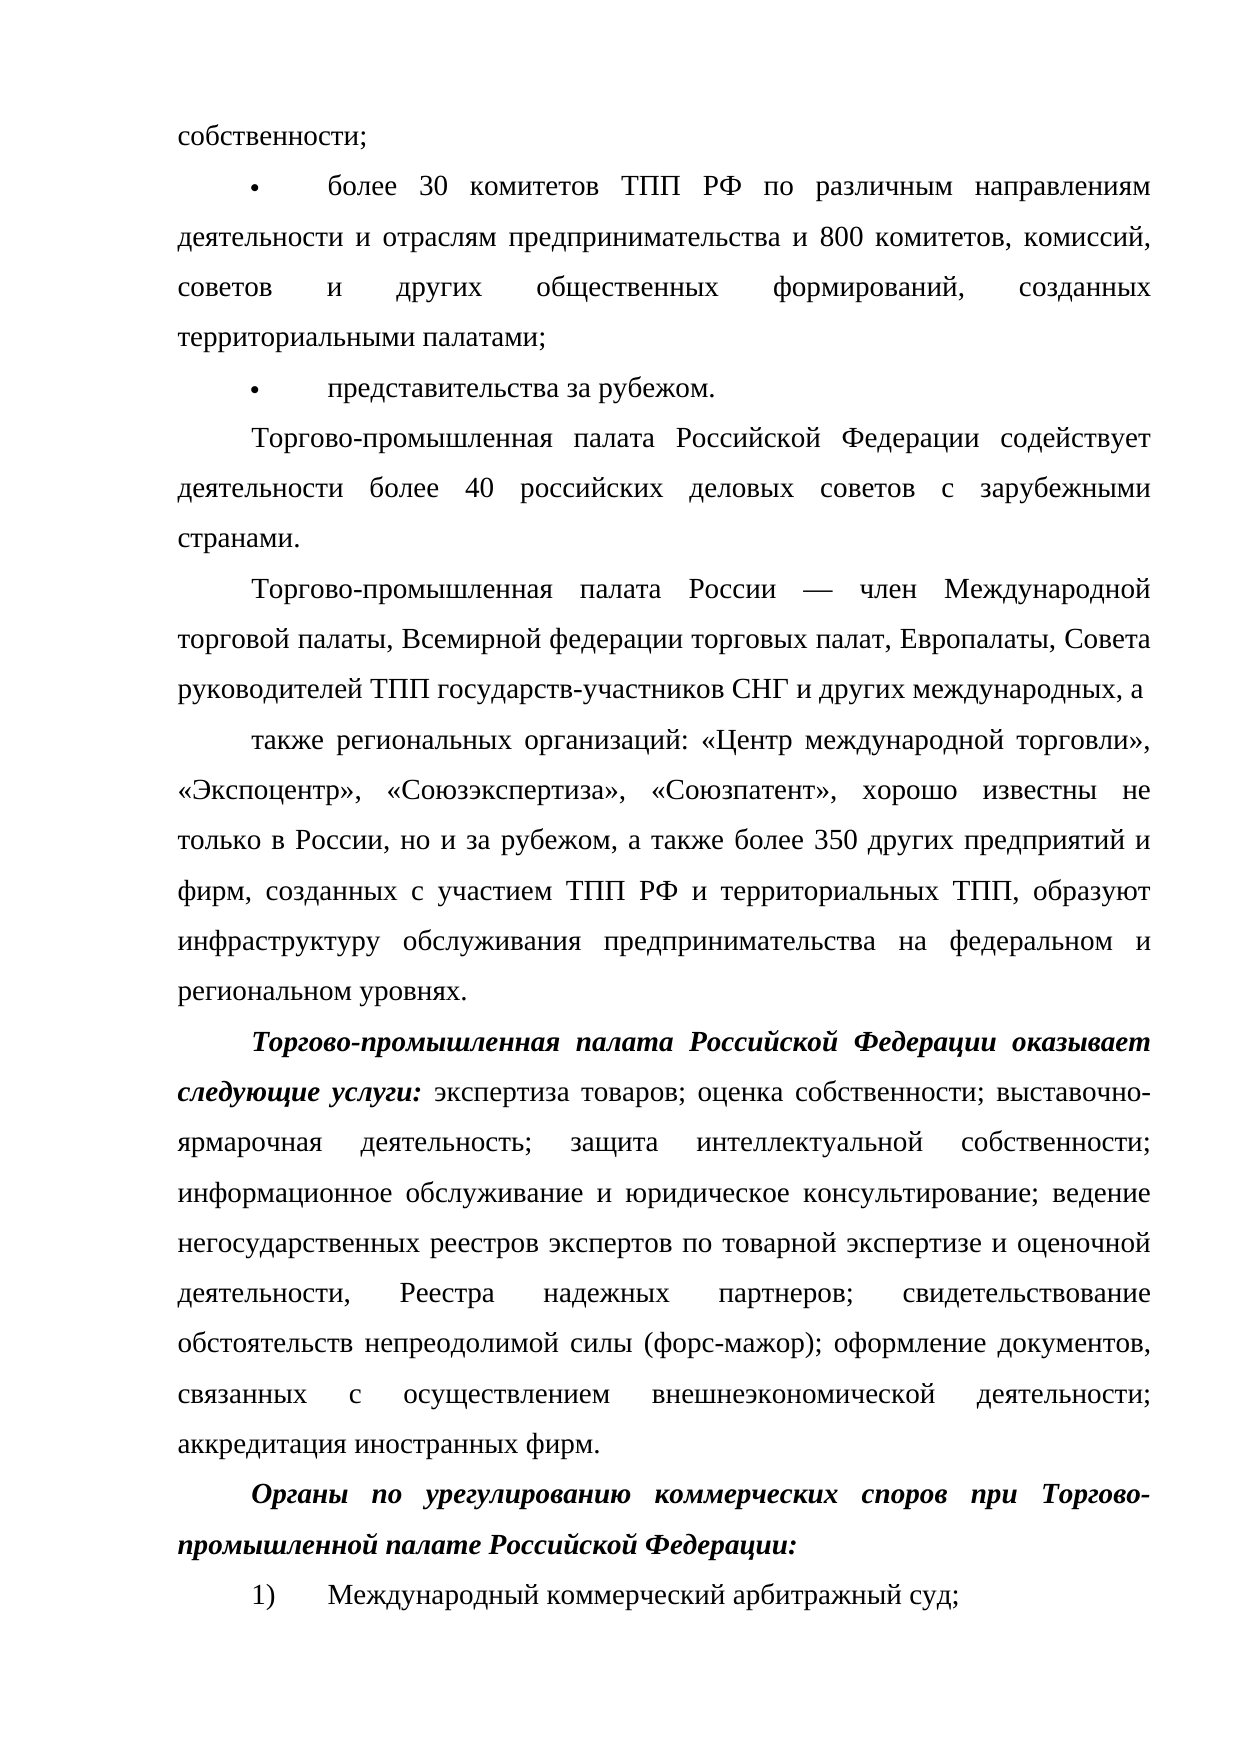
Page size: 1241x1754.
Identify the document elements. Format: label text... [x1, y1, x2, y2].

list представительства за рубежом. [177, 370, 1152, 403]
list Международный коммерческий арбитражный суд; [177, 1577, 1152, 1611]
text Торгово-промышленная палата Российской Федерации содействует деятельности более 40 российских деловых советов с зарубежными странами. [177, 420, 1152, 554]
text также региональных организаций: «Центр международной торговли», «Экспоцентр», «Союзэкспертиза», «Союзпатент», хорошо известны не только в России, но и за рубежом, а также более 350 других предприятий и фирм, созданных с участием ТПП РФ и территориальных ТПП, образуют инфраструктуру обслуживания предпринимательства на федеральном и региональном уровнях. [177, 722, 1152, 1007]
list более 30 комитетов ТПП РФ по различным направлениям деятельности и отраслям предпринимательства и 800 комитетов, комиссий, советов и других общественных формирований, созданных территориальными палатами; [177, 168, 1152, 353]
text Органы по урегулированию коммерческих споров при Торгово-промышленной палате Российской Федерации: [177, 1477, 1152, 1560]
text Торгово-промышленная палата Российской Федерации оказывает следующие услуги: экспертиза товаров; оценка собственности; выставочно-ярмарочная деятельность; защита интеллектуальной собственности; информационное обслуживание и юридическое консультирование; ведение негосударственных реестров экспертов по товарной экспертизе и оценочной деятельности, Реестра надежных партнеров; свидетельствование обстоятельств непреодолимой силы (форс-мажор); оформление документов, связанных с осуществлением внешнеэкономической деятельности; аккредитация иностранных фирм. [177, 1024, 1152, 1460]
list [177, 118, 1152, 152]
text Торгово-промышленная палата России — член Международной торговой палаты, Всемирной федерации торговых палат, Европалаты, Совета руководителей ТПП государств-участников СНГ и других международных, а [177, 571, 1152, 705]
